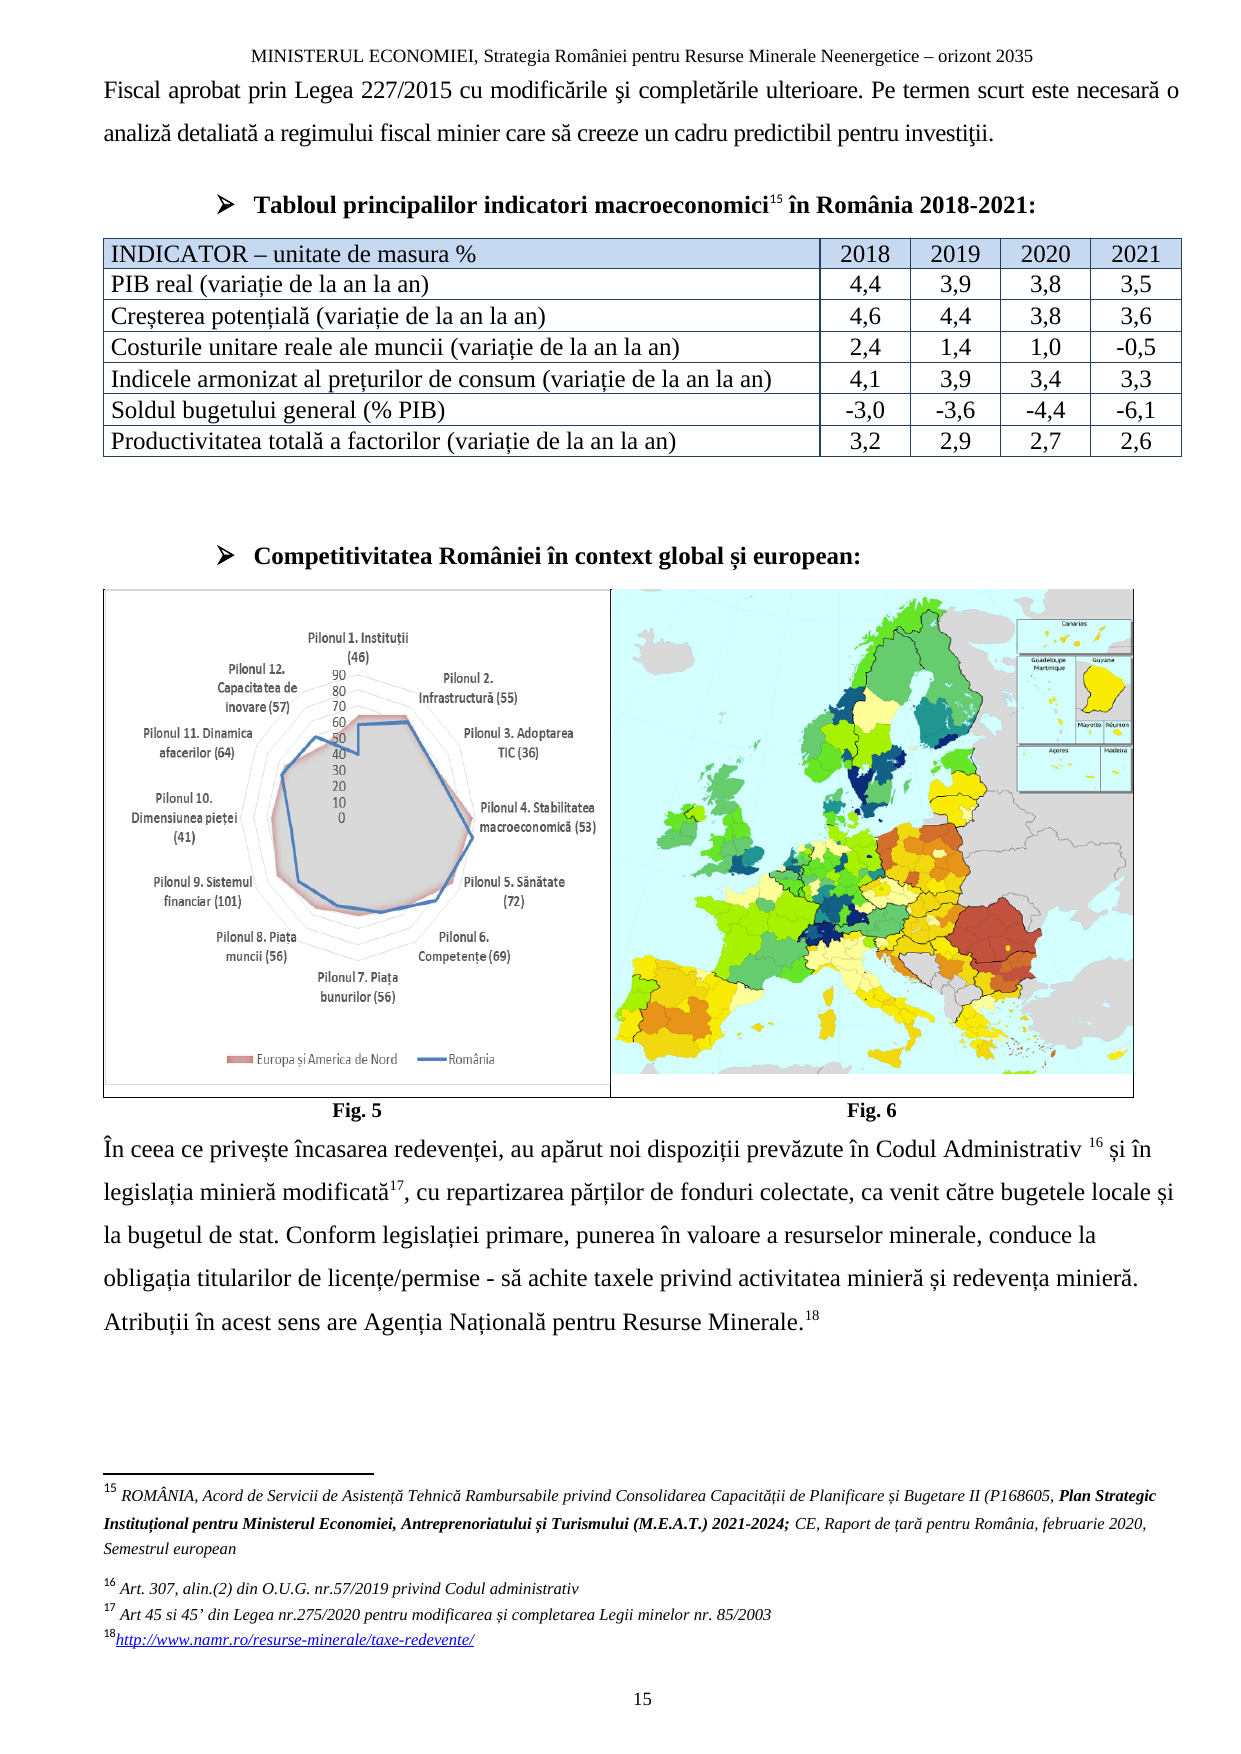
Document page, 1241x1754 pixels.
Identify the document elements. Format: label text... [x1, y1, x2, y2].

table_header 2020 [1001, 239, 1090, 268]
table_cell 4,6 [821, 300, 910, 331]
table_cell 2,7 [1001, 426, 1090, 456]
table_cell 4,1 [821, 363, 910, 393]
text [103, 75, 1181, 147]
table_cell 4,4 [821, 269, 910, 299]
table_header 2019 [911, 239, 1000, 268]
table_cell 3,9 [911, 363, 1000, 393]
table_cell Indicele armonizat al prețurilor de consum (variație de la an la an) [104, 363, 819, 393]
table_cell 3,8 [1001, 300, 1090, 331]
table_header [104, 1085, 610, 1097]
table_cell 1,0 [1001, 332, 1090, 362]
table_cell -3,0 [821, 394, 910, 424]
table_cell 3,2 [821, 426, 910, 456]
table_header 2021 [1091, 239, 1181, 268]
table_header INDICATOR – unitate de masura % [104, 239, 819, 268]
table_cell 3,4 [1001, 363, 1090, 393]
text În ceea ce privește încasarea redevenței, au apărut noi dispoziții prevăzute în Codul Administrativ și în legislația minieră modificată, cu repartizarea părților de fonduri colectate, ca venit către bugetele locale și la bugetul de stat. Conform legislației primare, punerea în valoare a resurselor minerale, conduce la obligația titularilor de licențe/permise - să achite taxele privind activitatea minieră și redevența minieră. Atribuții în acest sens are Agenția Națională pentru Resurse Minerale. [103, 1134, 1181, 1335]
table_cell 3,5 [1091, 269, 1181, 299]
table_cell 2,9 [911, 426, 1000, 456]
table_header [611, 1074, 1133, 1097]
table_cell PIB real (variație de la an la an) [104, 269, 819, 299]
table_cell 1,4 [911, 332, 1000, 362]
table_cell Costurile unitare reale ale muncii (variație de la an la an) [104, 332, 819, 362]
table_cell -6,1 [1091, 394, 1181, 424]
table_cell Creșterea potențială (variație de la an la an) [104, 300, 819, 331]
picture [104, 589, 1134, 1085]
table_cell 2,4 [821, 332, 910, 362]
table_cell -4,4 [1001, 394, 1090, 424]
table_cell 3,8 [1001, 269, 1090, 299]
table_cell 3,9 [911, 269, 1000, 299]
table_cell 4,4 [911, 300, 1000, 331]
table_cell 2,6 [1091, 426, 1181, 456]
table_cell -3,6 [911, 394, 1000, 424]
table_cell -0,5 [1091, 332, 1181, 362]
table_cell Soldul bugetului general (% PIB) [104, 394, 819, 424]
list Competitivitatea României în context global și european: [216, 541, 1181, 569]
table_cell Productivitatea totală a factorilor (variație de la an la an) [104, 426, 819, 456]
table_cell 3,6 [1091, 300, 1181, 331]
table_cell Fig. 6 [610, 1098, 1133, 1134]
table_cell 3,3 [1091, 363, 1181, 393]
table_header 2018 [821, 239, 910, 268]
list Tabloul principalilor indicatori macroeconomici în România 2018-2021: [216, 190, 1181, 219]
table_cell Fig. 5 [103, 1098, 610, 1134]
